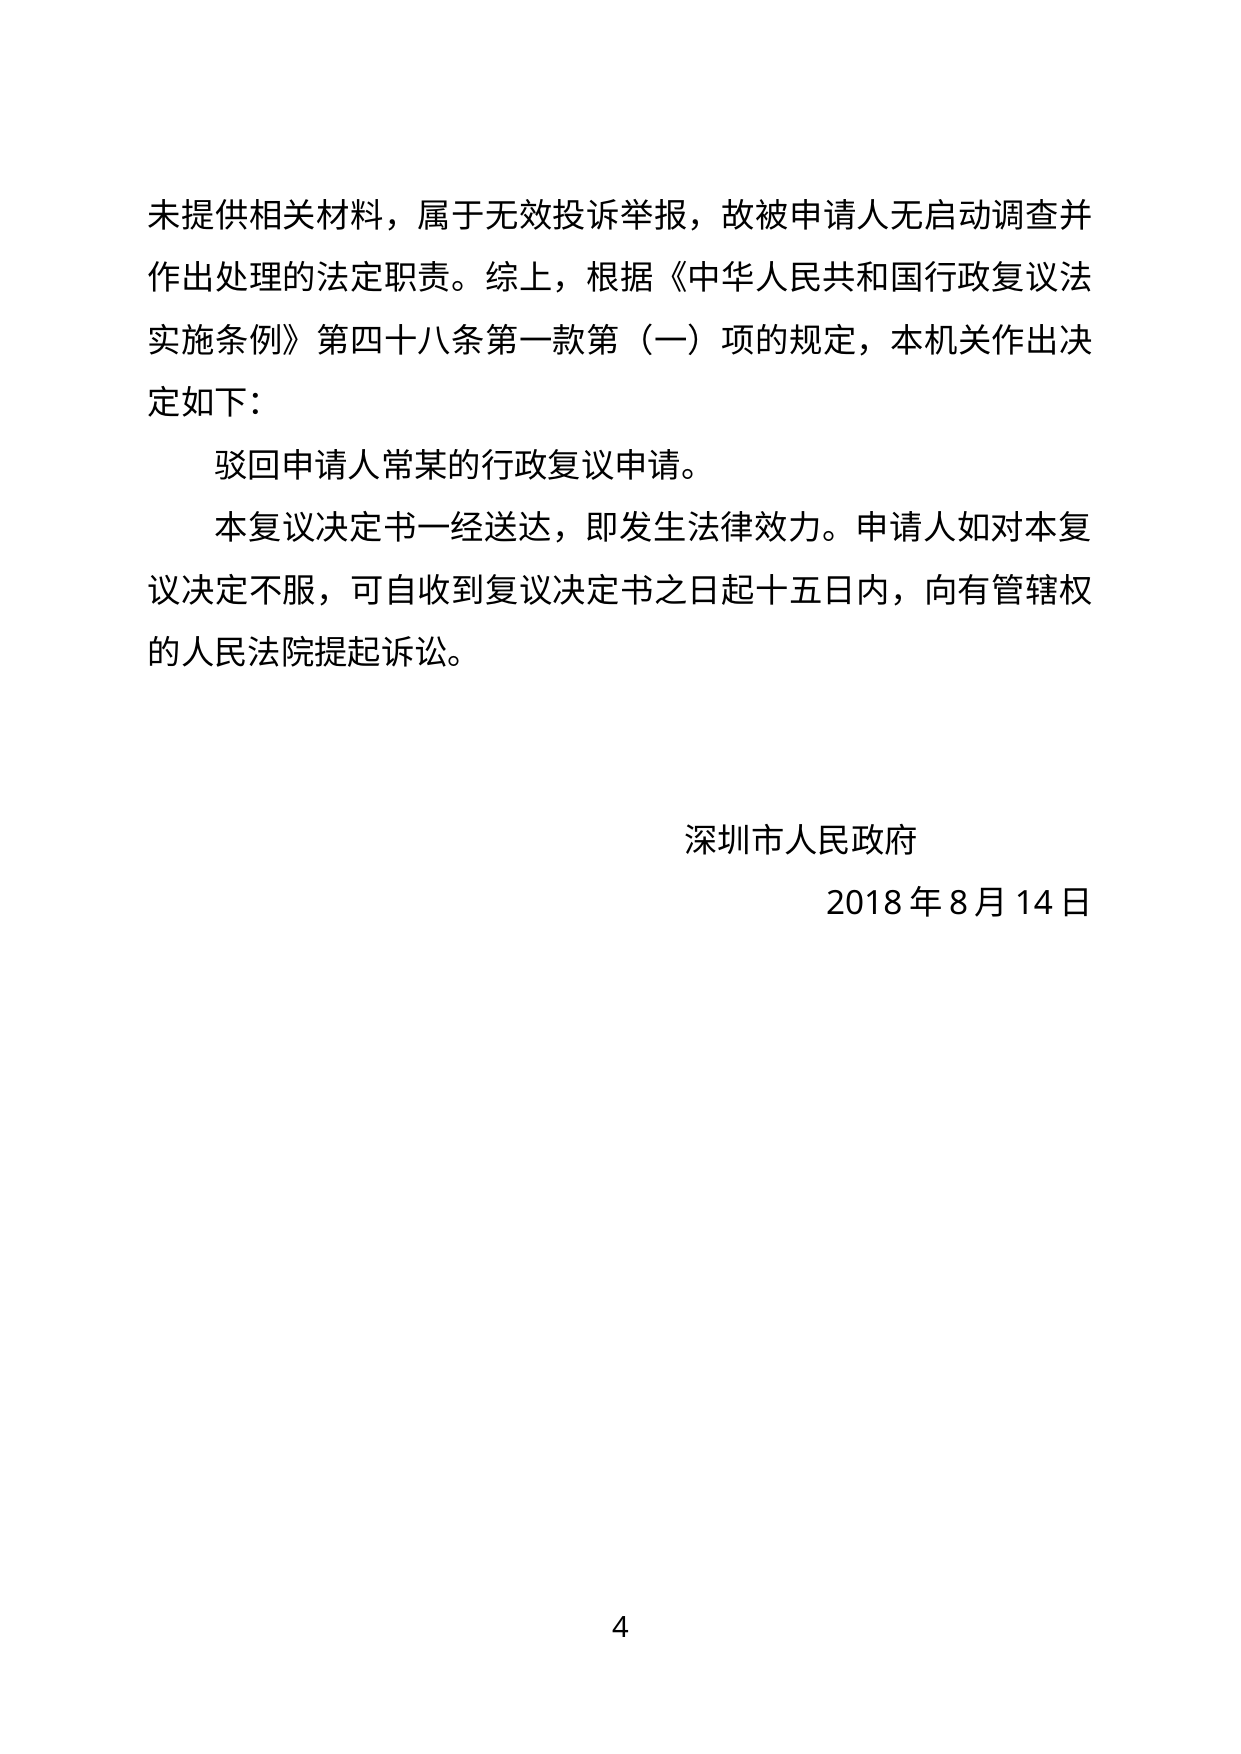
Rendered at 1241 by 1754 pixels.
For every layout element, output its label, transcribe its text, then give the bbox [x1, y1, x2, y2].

text 深圳市人民政府 [148, 802, 1093, 865]
text 本复议决定书一经送达，即发生法律效力。申请人如对本复议决定不服，可自收到复议决定书之日起十五日内，向有管辖权的人民法院提起诉讼。 [148, 490, 1093, 677]
text 2018年8月14日 [148, 865, 1093, 927]
text 驳回申请人常某的行政复议申请。 [148, 427, 1093, 490]
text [148, 177, 1093, 427]
